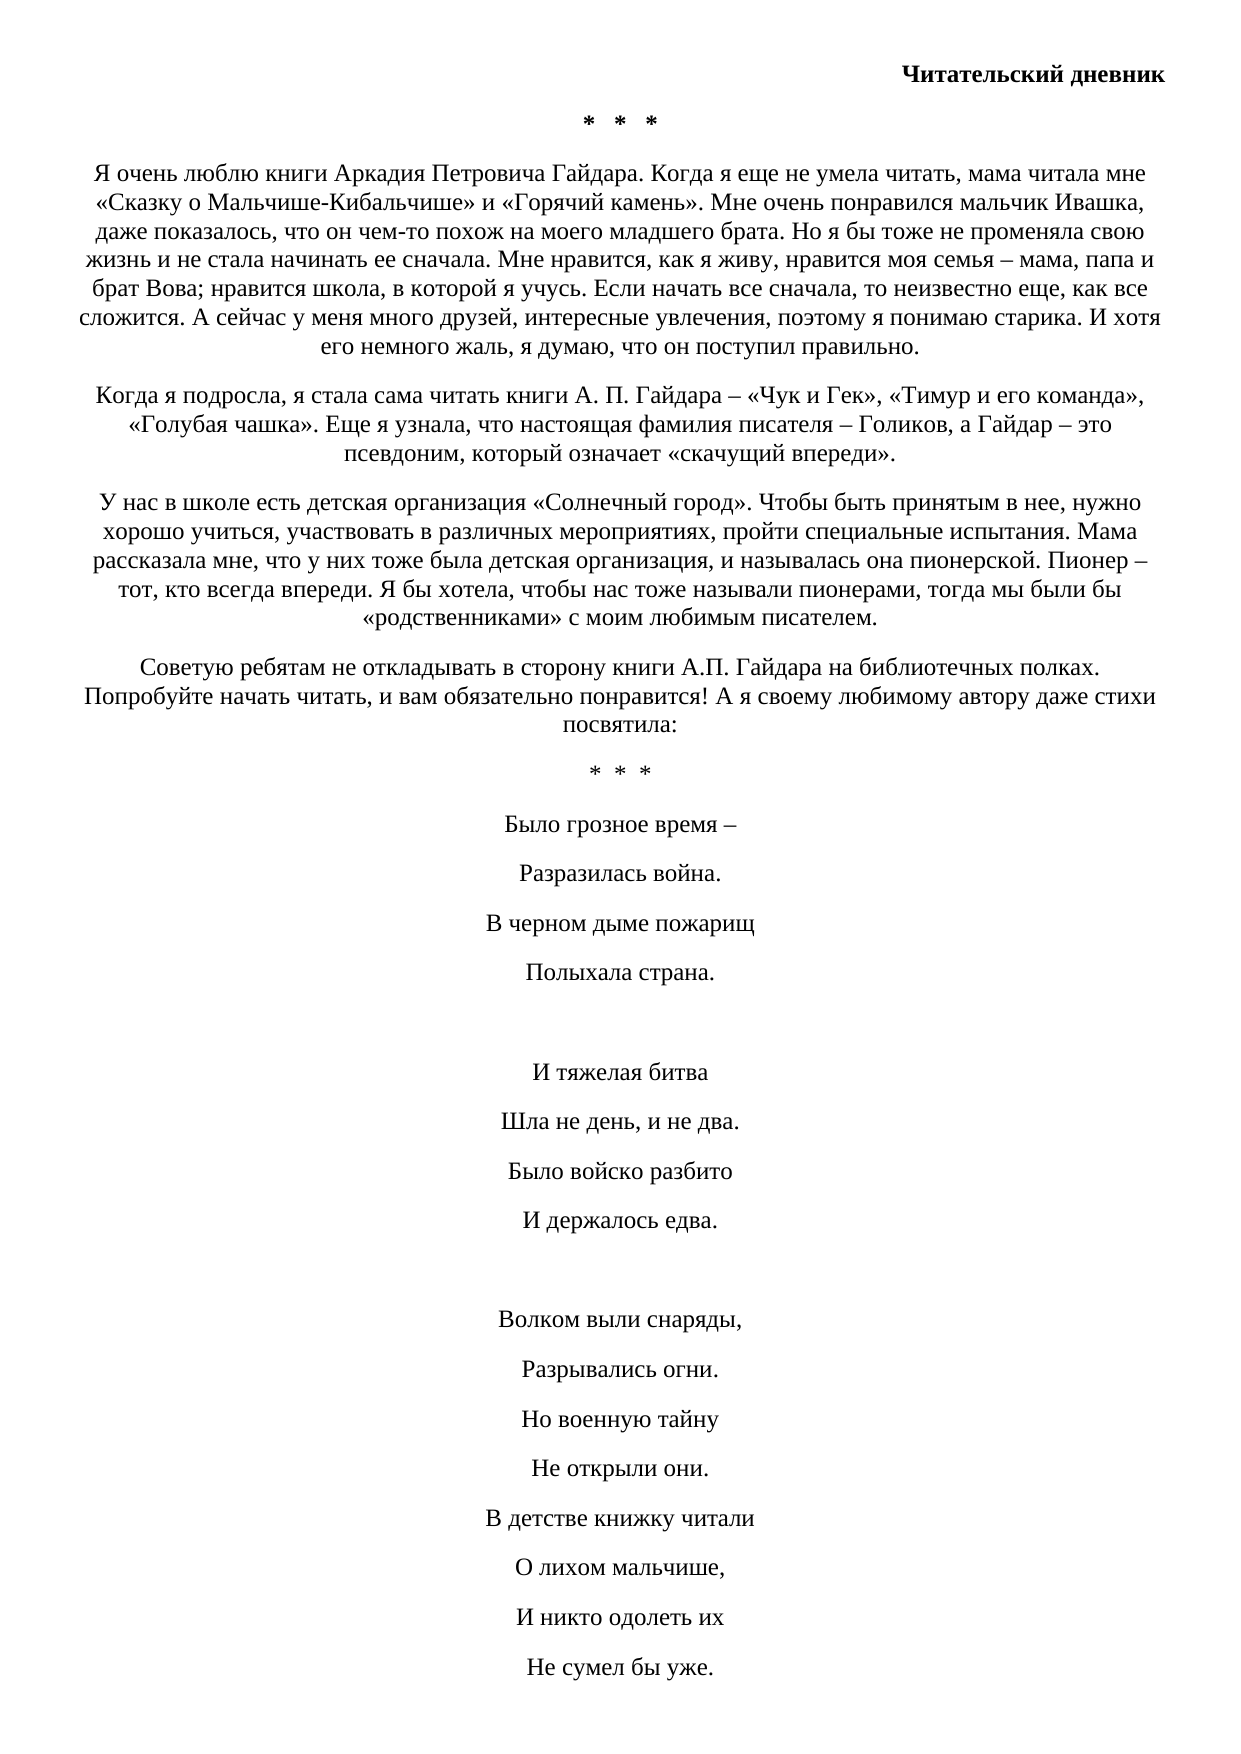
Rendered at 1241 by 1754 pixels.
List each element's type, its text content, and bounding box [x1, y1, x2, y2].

text Было войско разбито [75, 1156, 1165, 1184]
text Не сумел бы уже. [75, 1652, 1165, 1680]
text Советую ребятам не откладывать в сторону книги А.П. Гайдара на библиотечных полках. Попробуйте начать читать, и вам обязательно понравится! А я своему любимому автору даже стихи посвятила: [75, 652, 1165, 738]
text * * * [75, 109, 1165, 137]
text Читательский дневник [75, 59, 1165, 88]
text В детстве книжку читали [75, 1503, 1165, 1532]
text Не открыли они. [75, 1453, 1165, 1482]
text У нас в школе есть детская организация «Солнечный город». Чтобы быть принятым в нее, нужно хорошо учиться, участвовать в различных мероприятиях, пройти специальные испытания. Мама рассказала мне, что у них тоже была детская организация, и называлась она пионерской. Пионер – тот, кто всегда впереди. Я бы хотела, чтобы нас тоже называли пионерами, тогда мы были бы «родственниками» с моим любимым писателем. [75, 487, 1165, 631]
text Разрывались огни. [75, 1354, 1165, 1383]
text Но военную тайну [75, 1404, 1165, 1432]
text О лихом мальчише, [75, 1552, 1165, 1581]
text И тяжелая битва [75, 1057, 1165, 1085]
text Было грозное время – [75, 809, 1165, 837]
text Я очень люблю книги Аркадия Петровича Гайдара. Когда я еще не умела читать, мама читала мне «Сказку о Мальчише-Кибальчише» и «Горячий камень». Мне очень понравился мальчик Ивашка, даже показалось, что он чем-то похож на моего младшего брата. Но я бы тоже не променяла свою жизнь и не стала начинать ее сначала. Мне нравится, как я живу, нравится моя семья – мама, папа и брат Вова; нравится школа, в которой я учусь. Если начать все сначала, то неизвестно еще, как все сложится. А сейчас у меня много друзей, интересные увлечения, поэтому я понимаю старика. И хотя его немного жаль, я думаю, что он поступил правильно. [75, 158, 1165, 359]
text Полыхала страна. [75, 957, 1165, 986]
text Разразилась война. [75, 858, 1165, 887]
text И держалось едва. [75, 1205, 1165, 1234]
text И никто одолеть их [75, 1602, 1165, 1631]
text Шла не день, и не два. [75, 1106, 1165, 1135]
text Когда я подросла, я стала сама читать книги А. П. Гайдара – «Чук и Гек», «Тимур и его команда», «Голубая чашка». Еще я узнала, что настоящая фамилия писателя – Голиков, а Гайдар – это псевдоним, который означает «скачущий впереди». [75, 380, 1165, 467]
text В черном дыме пожарищ [75, 908, 1165, 937]
text * * * [75, 759, 1165, 788]
text Волком выли снаряды, [75, 1304, 1165, 1333]
